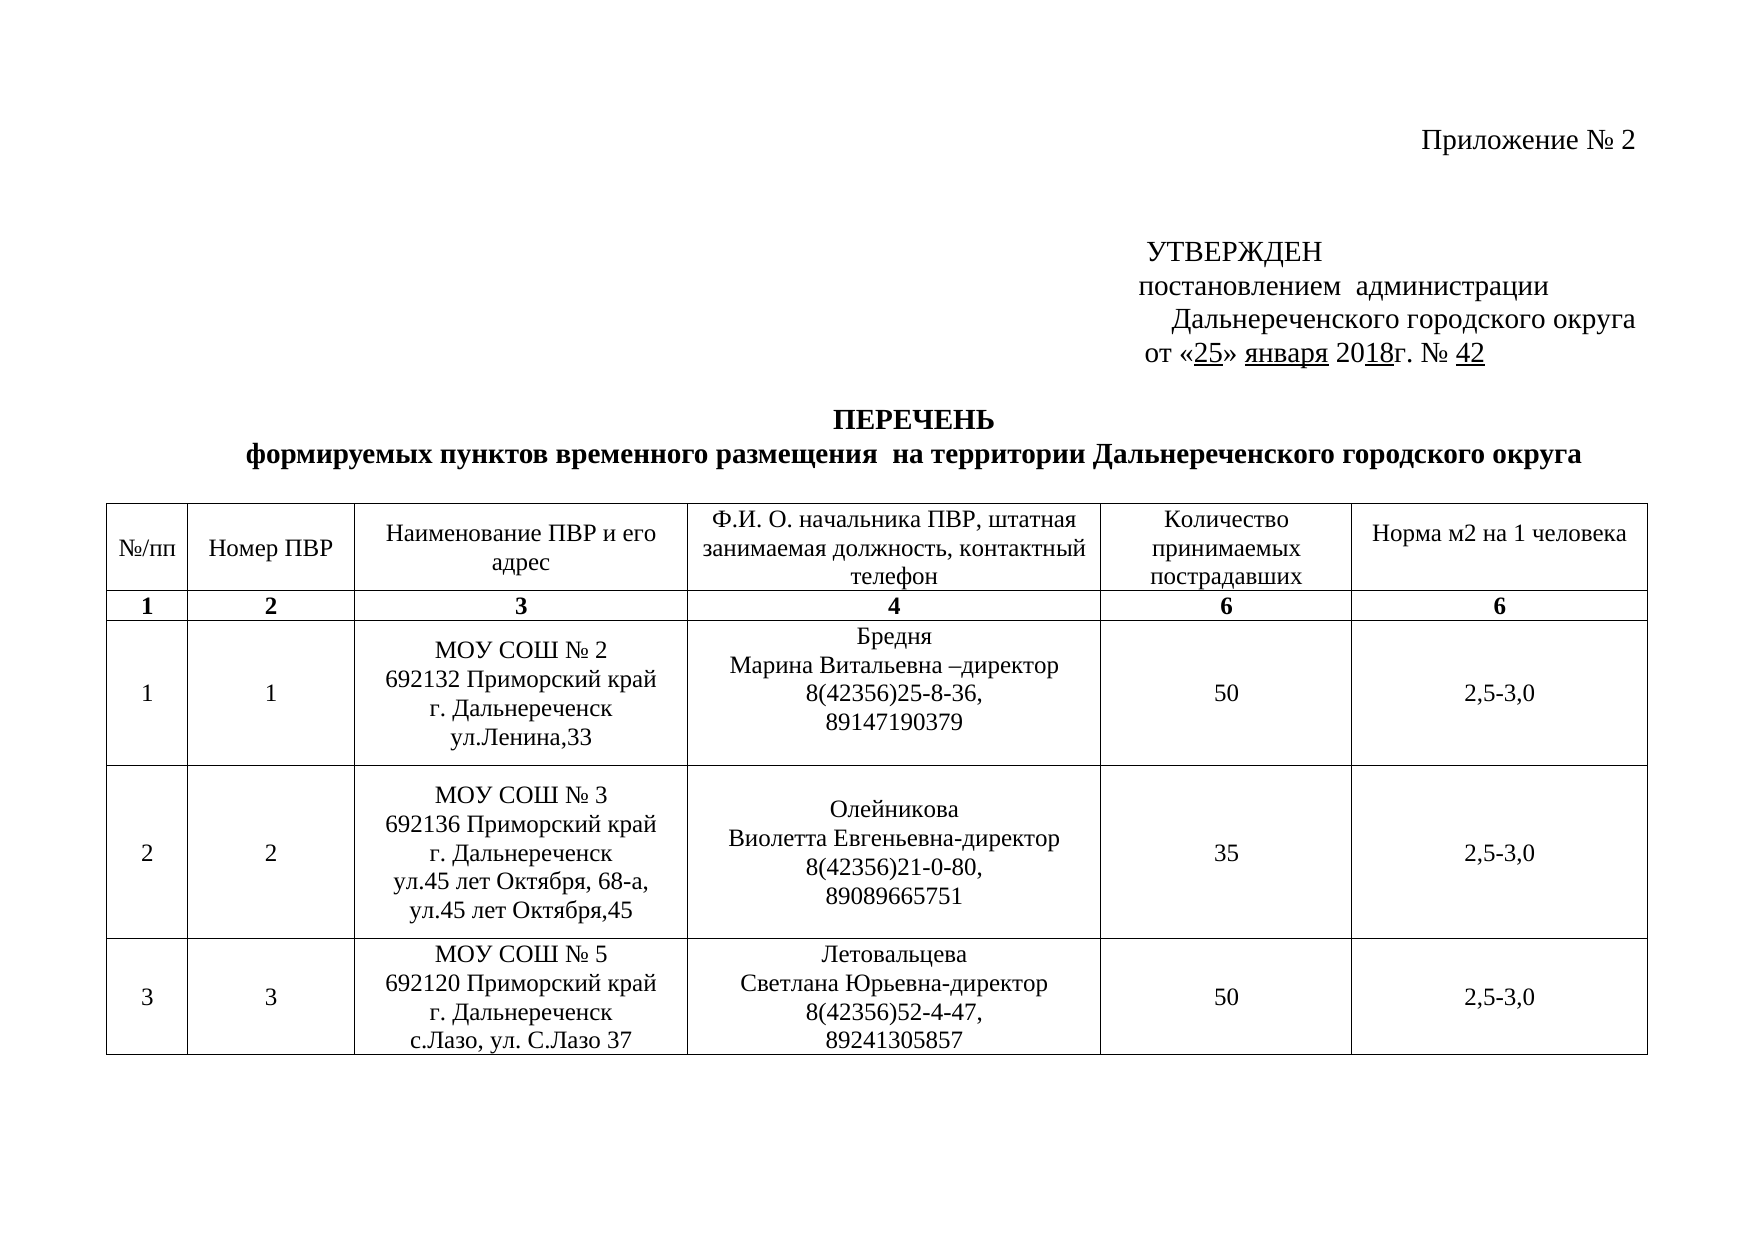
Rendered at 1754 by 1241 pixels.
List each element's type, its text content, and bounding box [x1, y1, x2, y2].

table_cell МОУ СОШ № 3 692136 Приморский край г. Дальнереченск ул.45 лет Октября, 68-а, ул.45 лет Октября,45 [355, 766, 687, 938]
table_header Количество принимаемых пострадавших [1101, 504, 1351, 590]
table_cell 2 [188, 766, 354, 938]
table_cell 2 [188, 591, 354, 620]
table_header Номер ПВР [188, 504, 354, 590]
table_cell 3 [107, 939, 187, 1054]
table_cell 50 [1101, 621, 1351, 765]
table_header Наименование ПВР и его адрес [355, 504, 687, 590]
table_cell Бредня Марина Витальевна –директор 8(42356)25-8-36, 89147190379 [688, 621, 1100, 765]
text Приложение № 2 [118, 122, 1636, 156]
table_cell 35 [1101, 766, 1351, 938]
table_cell Олейникова Виолетта Евгеньевна-директор 8(42356)21-0-80, 89089665751 [688, 766, 1100, 938]
text от «25» января 2018г. № 42 [118, 335, 1636, 369]
table_cell 1 [188, 621, 354, 765]
text УТВЕРЖДЕН [118, 234, 1636, 268]
table_cell МОУ СОШ № 5 692120 Приморский край г. Дальнереченск с.Лазо, ул. С.Лазо 37 [355, 939, 687, 1054]
table_cell 6 [1101, 591, 1351, 620]
table_cell 4 [688, 591, 1100, 620]
text формируемых пунктов временного размещения на территории Дальнереченского городского округа [148, 436, 1636, 469]
table_cell 50 [1101, 939, 1351, 1054]
table_header Ф.И. О. начальника ПВР, штатная занимаемая должность, контактный телефон [688, 504, 1100, 590]
text постановлением администрации [118, 268, 1636, 302]
table_cell МОУ СОШ № 2 692132 Приморский край г. Дальнереченск ул.Ленина,33 [355, 621, 687, 765]
table_cell 6 [1352, 591, 1647, 620]
table_cell 1 [107, 621, 187, 765]
table_cell 3 [355, 591, 687, 620]
table_cell Летовальцева Светлана Юрьевна-директор 8(42356)52-4-47, 89241305857 [688, 939, 1100, 1054]
table_cell 2,5-3,0 [1352, 939, 1647, 1054]
table_cell 2 [107, 766, 187, 938]
table_header Норма м2 на 1 человека [1352, 504, 1647, 590]
table_cell 2,5-3,0 [1352, 621, 1647, 765]
table_cell 1 [107, 591, 187, 620]
table_cell 2,5-3,0 [1352, 766, 1647, 938]
text ПЕРЕЧЕНЬ [148, 402, 1636, 436]
table_cell 3 [188, 939, 354, 1054]
table_header №/пп [107, 504, 187, 590]
text Дальнереченского городского округа [118, 302, 1636, 335]
